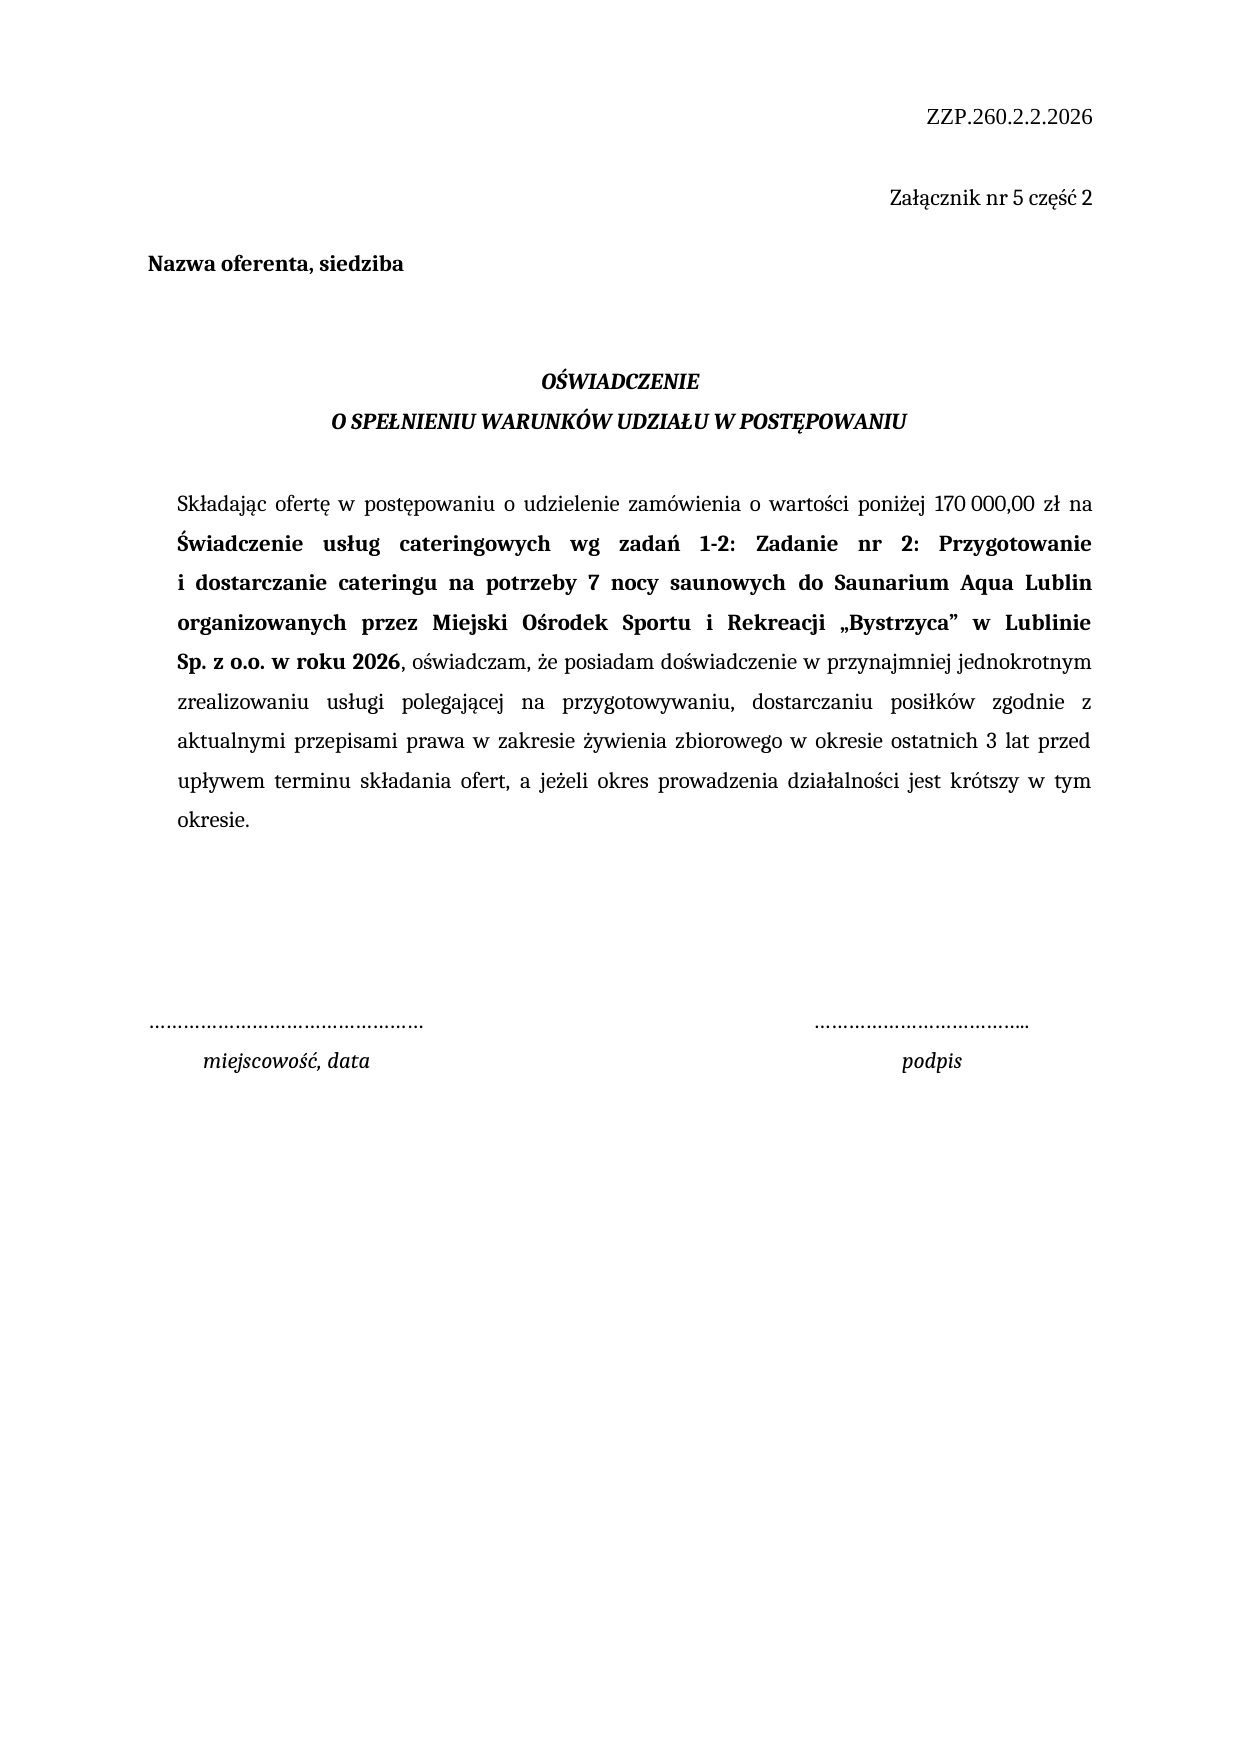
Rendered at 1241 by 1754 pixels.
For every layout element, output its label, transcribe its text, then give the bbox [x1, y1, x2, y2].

text ………………………………………… ……………………………….. [148, 1008, 1093, 1034]
text O SPEŁNIENIU WARUNKÓW UDZIAŁU W POSTĘPOWANIU [148, 408, 1093, 435]
text miejscowość, data podpis [148, 1047, 1093, 1074]
text Nazwa oferenta, siedziba [148, 251, 1093, 277]
text Załącznik nr 5 część 2 [148, 185, 1093, 211]
text OŚWIADCZENIE [148, 369, 1093, 395]
text Składając ofertę w postępowaniu o udzielenie zamówienia o wartości poniżej 170 000,00 zł na Świadczenie usług cateringowych wg zadań 1-2: Zadanie nr 2: Przygotowanie i dostarczanie cateringu na potrzeby 7 nocy saunowych do Saunarium Aqua Lublin organizowanych przez Miejski Ośrodek Sportu i Rekreacji „Bystrzyca” w Lublinie Sp. z o.o. w roku 2026, oświadczam, że posiadam doświadczenie w przynajmniej jednokrotnym zrealizowaniu usługi polegającej na przygotowywaniu, dostarczaniu posiłków zgodnie z aktualnymi przepisami prawa w zakresie żywienia zbiorowego w okresie ostatnich 3 lat przed upływem terminu składania ofert, a jeżeli okres prowadzenia działalności jest krótszy w tym okresie. [177, 491, 1093, 833]
